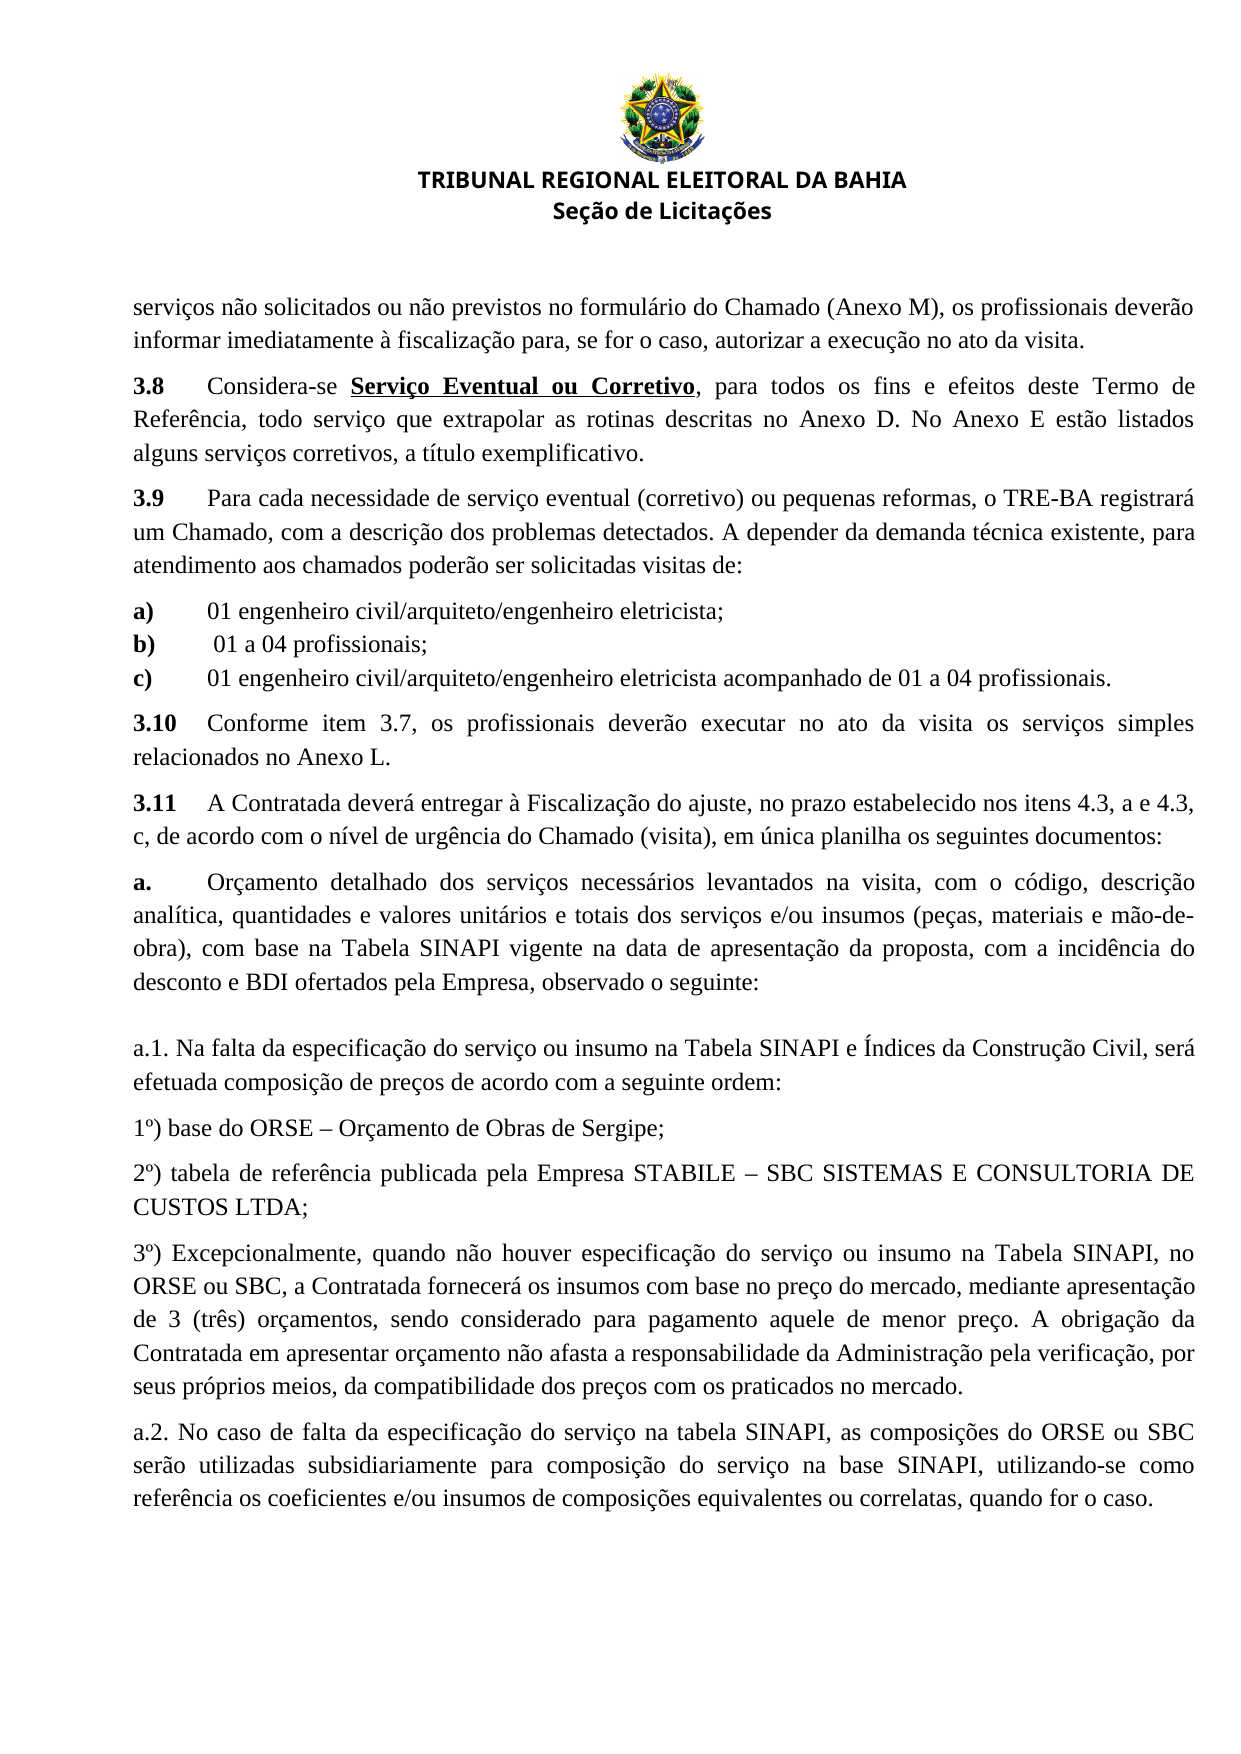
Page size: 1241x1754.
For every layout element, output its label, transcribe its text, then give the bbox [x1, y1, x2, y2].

list 01 engenheiro civil/arquiteto/engenheiro eletricista acompanhado de 01 a 04 profissionais. [133, 659, 1196, 693]
text a.2. No caso de falta da especificação do serviço na tabela SINAPI, as composições do ORSE ou SBC serão utilizadas subsidiariamente para composição do serviço na base SINAPI, utilizando-se como referência os coeficientes e/ou insumos de composições equivalentes ou correlatas, quando for o caso. [133, 1413, 1196, 1513]
list a.1. Na falta da especificação do serviço ou insumo na Tabela SINAPI e Índices da Construção Civil, será efetuada composição de preços de acordo com a seguinte ordem: [133, 1030, 1196, 1097]
list Orçamento detalhado dos serviços necessários levantados na visita, com o código, descrição analítica, quantidades e valores unitários e totais dos serviços e/ou insumos (peças, materiais e mão-de-obra), com base na Tabela SINAPI vigente na data de apresentação da proposta, com a incidência do desconto e BDI ofertados pela Empresa, observado o seguinte: [133, 863, 1196, 997]
text 1º) base do ORSE – Orçamento de Obras de Sergipe; [133, 1109, 1196, 1143]
list Conforme item 3.7, os profissionais deverão executar no ato da visita os serviços simples relacionados no Anexo L. [133, 705, 1196, 772]
list 01 a 04 profissionais; [133, 626, 1196, 659]
text 3º) Excepcionalmente, quando não houver especificação do serviço ou insumo na Tabela SINAPI, no ORSE ou SBC, a Contratada fornecerá os insumos com base no preço do mercado, mediante apresentação de 3 (três) orçamentos, sendo considerado para pagamento aquele de menor preço. A obrigação da Contratada em apresentar orçamento não afasta a responsabilidade da Administração pela verificação, por seus próprios meios, da compatibilidade dos preços com os praticados no mercado. [133, 1234, 1196, 1401]
list 01 engenheiro civil/arquiteto/engenheiro eletricista; [133, 593, 1196, 626]
list A Contratada deverá entregar à Fiscalização do ajuste, no prazo estabelecido nos itens 4.3, a e 4.3, c, de acordo com o nível de urgência do Chamado (visita), em única planilha os seguintes documentos: [133, 784, 1196, 851]
list Para cada necessidade de serviço eventual (corretivo) ou pequenas reformas, o TRE-BA registrará um Chamado, com a descrição dos problemas detectados. A depender da demanda técnica existente, para atendimento aos chamados poderão ser solicitadas visitas de: [133, 480, 1196, 580]
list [133, 288, 1196, 355]
list Considera-se Serviço Eventual ou Corretivo, para todos os fins e efeitos deste Termo de Referência, todo serviço que extrapolar as rotinas descritas no Anexo D. No Anexo E estão listados alguns serviços corretivos, a título exemplificativo. [133, 368, 1196, 468]
text 2º) tabela de referência publicada pela Empresa STABILE – SBC SISTEMAS E CONSULTORIA DE CUSTOS LTDA; [133, 1155, 1196, 1222]
